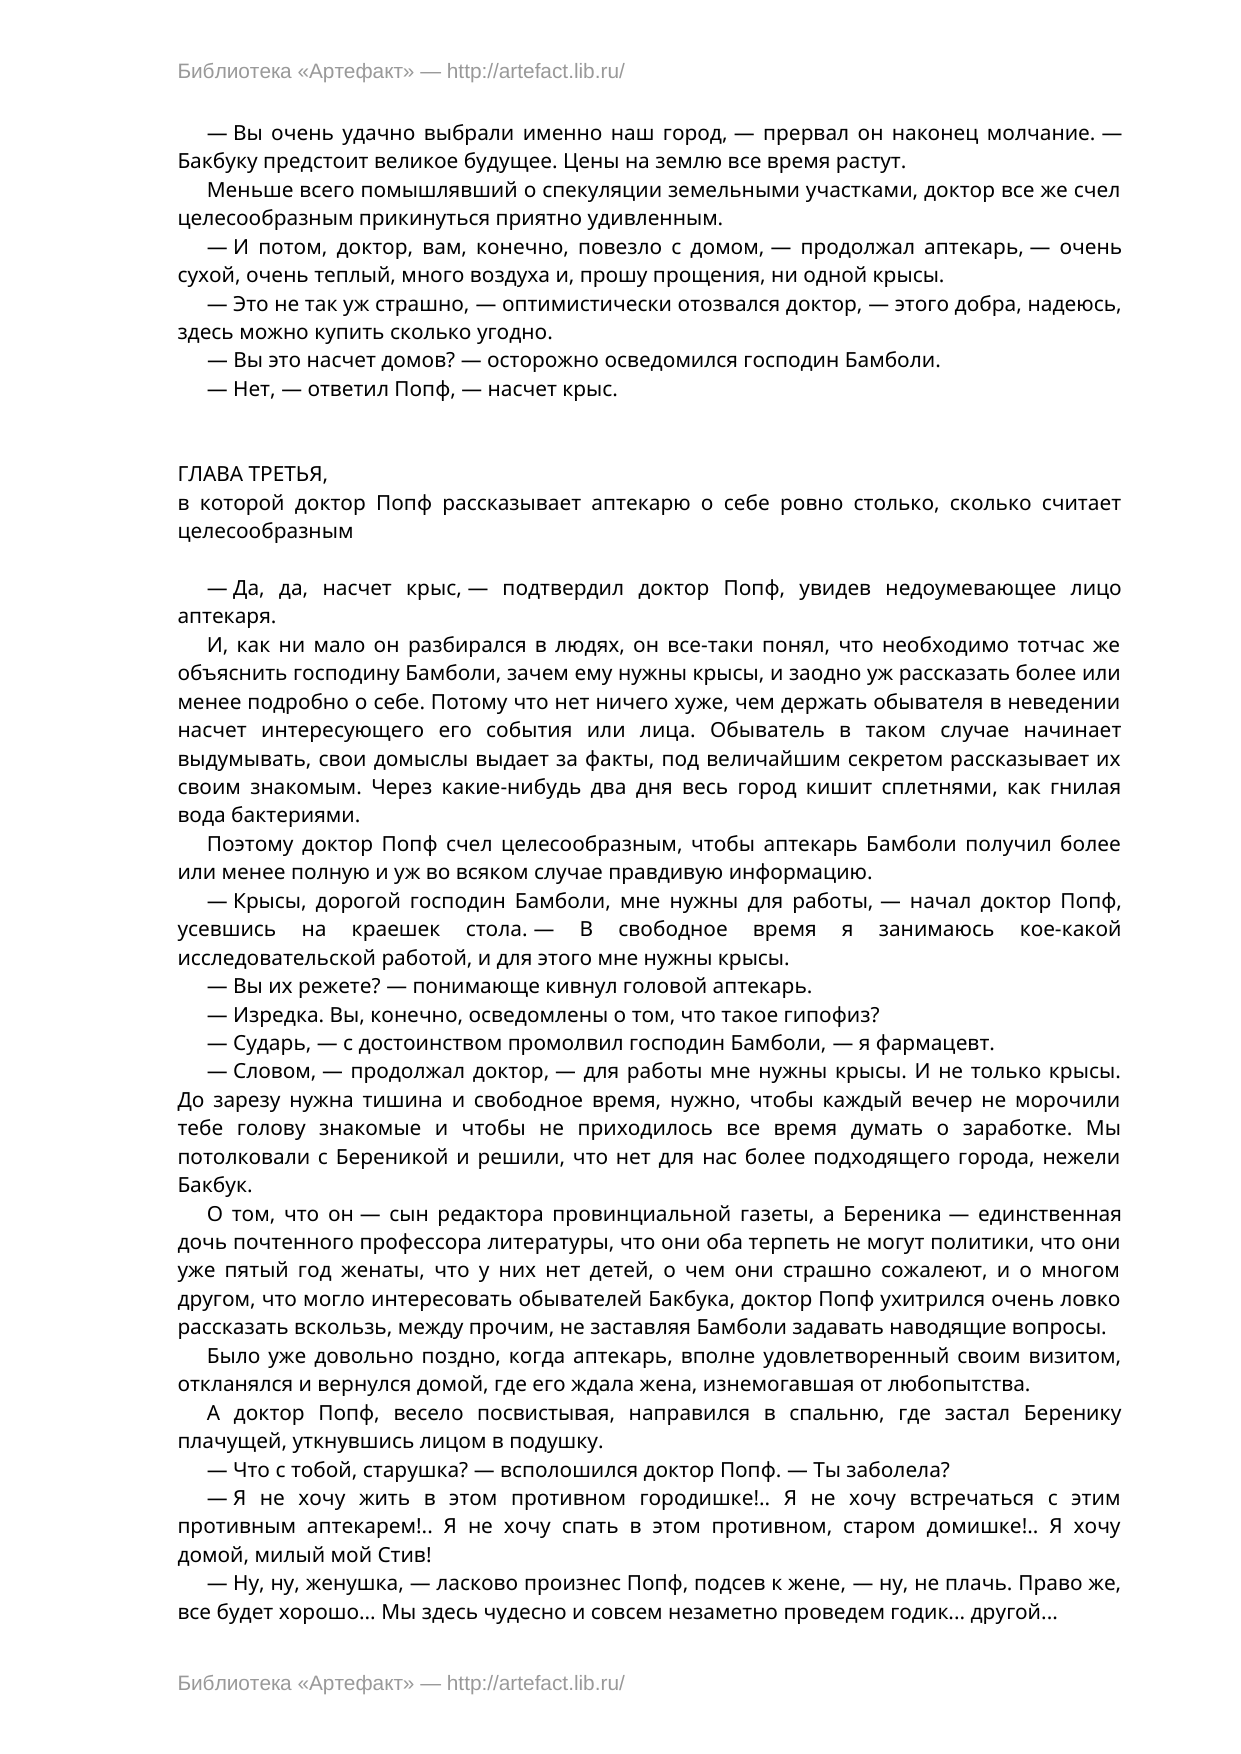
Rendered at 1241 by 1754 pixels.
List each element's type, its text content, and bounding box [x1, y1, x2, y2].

text — И потом, доктор, вам, конечно, повезло с домом, — продолжал аптекарь, — очень сухой, очень теплый, много воздуха и, прошу прощения, ни одной крысы. [177, 232, 1122, 289]
text — Да, да, насчет крыс, — подтвердил доктор Попф, увидев недоумевающее лицо аптекаря. [177, 573, 1122, 630]
text А доктор Попф, весело посвистывая, направился в спальню, где застал Беренику плачущей, уткнувшись лицом в подушку. [177, 1398, 1122, 1455]
text — Нет, — ответил Попф, — насчет крыс. [177, 374, 1122, 402]
text — Что с тобой, старушка? — всполошился доктор Попф. — Ты заболела? [177, 1455, 1122, 1483]
text И, как ни мало он разбирался в людях, он все-таки понял, что необходимо тотчас же объяснить господину Бамболи, зачем ему нужны крысы, и заодно уж рассказать более или менее подробно о себе. Потому что нет ничего хуже, чем держать обывателя в неведении насчет интересующего его события или лица. Обыватель в таком случае начинает выдумывать, свои домыслы выдает за факты, под величайшим секретом рассказывает их своим знакомым. Через какие-нибудь два дня весь город кишит сплетнями, как гнилая вода бактериями. [177, 630, 1122, 829]
text Меньше всего помышлявший о спекуляции земельными участками, доктор все же счел целесообразным прикинуться приятно удивленным. [177, 175, 1122, 232]
text — Вы это насчет домов? — осторожно осведомился господин Бамболи. [177, 346, 1122, 374]
text — Изредка. Вы, конечно, осведомлены о том, что такое гипофиз? [177, 1000, 1122, 1028]
text Поэтому доктор Попф счел целесообразным, чтобы аптекарь Бамболи получил более или менее полную и уж во всяком случае правдивую информацию. [177, 829, 1122, 886]
subtitle в которой доктор Попф рассказывает аптекарю о себе ровно столько, сколько считает целесообразным [177, 488, 1122, 545]
text — Я не хочу жить в этом противном городишке!.. Я не хочу встречаться с этим противным аптекарем!.. Я не хочу спать в этом противном, старом домишке!.. Я хочу домой, милый мой Стив! [177, 1483, 1122, 1568]
text — Крысы, дорогой господин Бамболи, мне нужны для работы, — начал доктор Попф, усевшись на краешек стола. — В свободное время я занимаюсь кое-какой исследовательской работой, и для этого мне нужны крысы. [177, 886, 1122, 971]
text — Ну, ну, женушка, — ласково произнес Попф, подсев к жене, — ну, не плачь. Право же, все будет хорошо... Мы здесь чудесно и совсем незаметно проведем годик... другой... [177, 1568, 1122, 1625]
text — Сударь, — с достоинством промолвил господин Бамболи, — я фармацевт. [177, 1028, 1122, 1057]
subtitle ГЛАВА ТРЕТЬЯ, [177, 459, 1122, 488]
text — Словом, — продолжал доктор, — для работы мне нужны крысы. И не только крысы. До зарезу нужна тишина и свободное время, нужно, чтобы каждый вечер не морочили тебе голову знакомые и чтобы не приходилось все время думать о заработке. Мы потолковали с Береникой и решили, что нет для нас более подходящего города, нежели Бакбук. [177, 1057, 1122, 1199]
text — Вы их режете? — понимающе кивнул головой аптекарь. [177, 971, 1122, 1000]
text — Это не так уж страшно, — оптимистически отозвался доктор, — этого добра, надеюсь, здесь можно купить сколько угодно. [177, 289, 1122, 346]
text Было уже довольно поздно, когда аптекарь, вполне удовлетворенный своим визитом, откланялся и вернулся домой, где его ждала жена, изнемогавшая от любопытства. [177, 1341, 1122, 1398]
text О том, что он — сын редактора провинциальной газеты, а Береника — единственная дочь почтенного профессора литературы, что они оба терпеть не могут политики, что они уже пятый год женаты, что у них нет детей, о чем они страшно сожалеют, и о многом другом, что могло интересовать обывателей Бакбука, доктор Попф ухитрился очень ловко рассказать вскользь, между прочим, не заставляя Бамболи задавать наводящие вопросы. [177, 1199, 1122, 1341]
text — Вы очень удачно выбрали именно наш город, — прервал он наконец молчание. — Бакбуку предстоит великое будущее. Цены на землю все время растут. [177, 118, 1122, 175]
